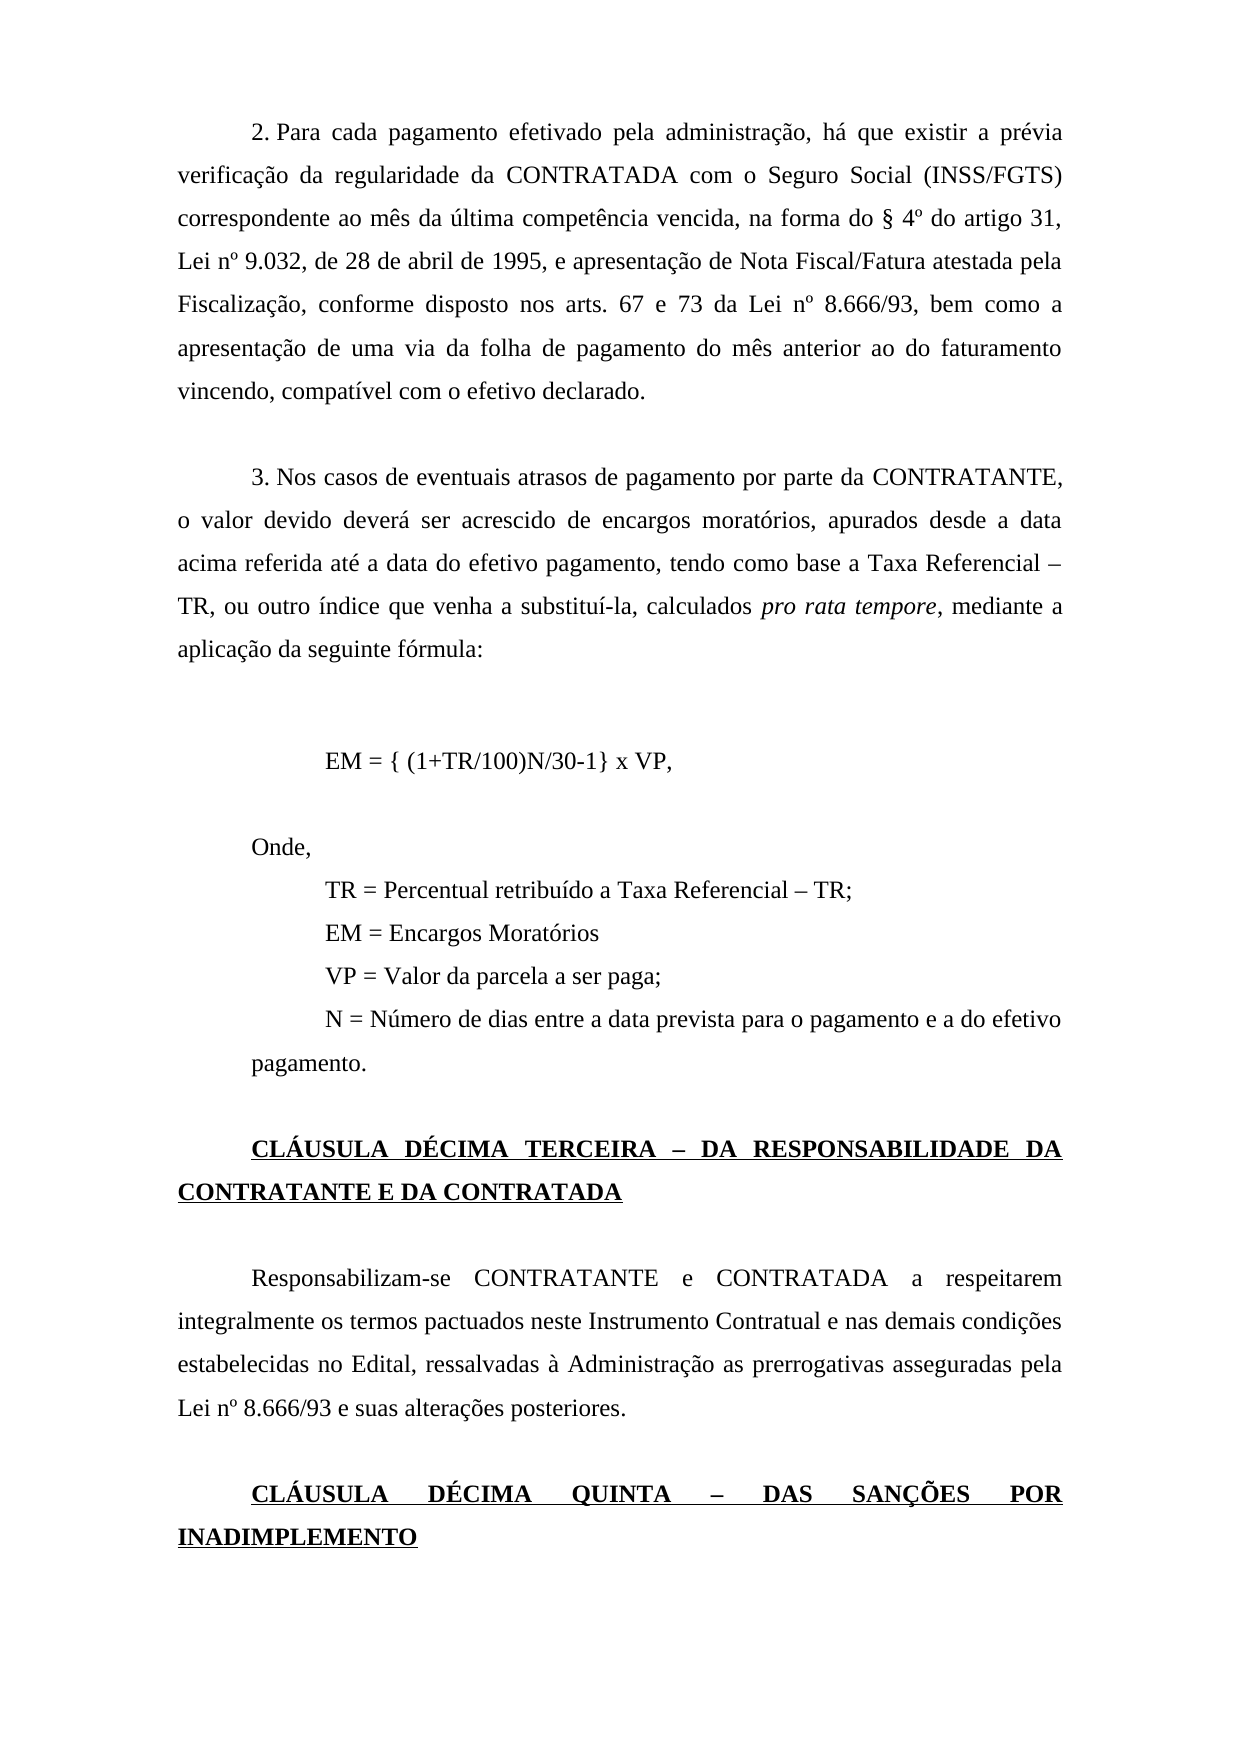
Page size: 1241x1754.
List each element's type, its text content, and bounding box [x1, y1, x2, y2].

text EM = Encargos Moratórios [251, 918, 1063, 947]
text EM = { (1+TR/100)N/30-1} x VP, [325, 746, 1063, 774]
list Para cada pagamento efetivado pela administração, há que existir a prévia verificação da regularidade da Contratada com o Seguro Social (INSS/FGTS) correspondente ao mês da última competência vencida, na forma do § 4º do artigo 31, Lei nº 9.032, de 28 de abril de 1995, e apresentação de Nota Fiscal/Fatura atestada pela Fiscalização, conforme disposto nos arts. 67 e 73 da Lei nº 8.666/93, bem como a apresentação de uma via da folha de pagamento do mês anterior ao do faturamento vincendo, compatível com o efetivo declarado. [177, 117, 1063, 404]
text TR = Percentual retribuído a Taxa Referencial – TR; [251, 875, 1063, 904]
text N = Número de dias entre a data prevista para o pagamento e a do efetivo pagamento. [251, 1004, 1063, 1076]
text VP = Valor da parcela a ser paga; [251, 961, 1063, 990]
text Onde, [177, 832, 1063, 861]
text Responsabilizam-se CONTRATANTE e CONTRATADA a respeitarem integralmente os termos pactuados neste Instrumento Contratual e nas demais condições estabelecidas no Edital, ressalvadas à Administração as prerrogativas asseguradas pela Lei nº 8.666/93 e suas alterações posteriores. [177, 1263, 1063, 1421]
list Nos casos de eventuais atrasos de pagamento por parte da Contratante, o valor devido deverá ser acrescido de encargos moratórios, apurados desde a data acima referida até a data do efetivo pagamento, tendo como base a Taxa Referencial – TR, ou outro índice que venha a substituí-la, calculados pro rata tempore, mediante a aplicação da seguinte fórmula: [177, 462, 1063, 663]
text CLÁUSULA DÉCIMA QUINTA – DAS SANÇÕES POR INADIMPLEMENTO [177, 1479, 1063, 1551]
text CLÁUSULA DÉCIMA TERCEIRA – DA RESPONSABILIDADE DA CONTRATANTE E DA CONTRATADA [177, 1134, 1063, 1206]
